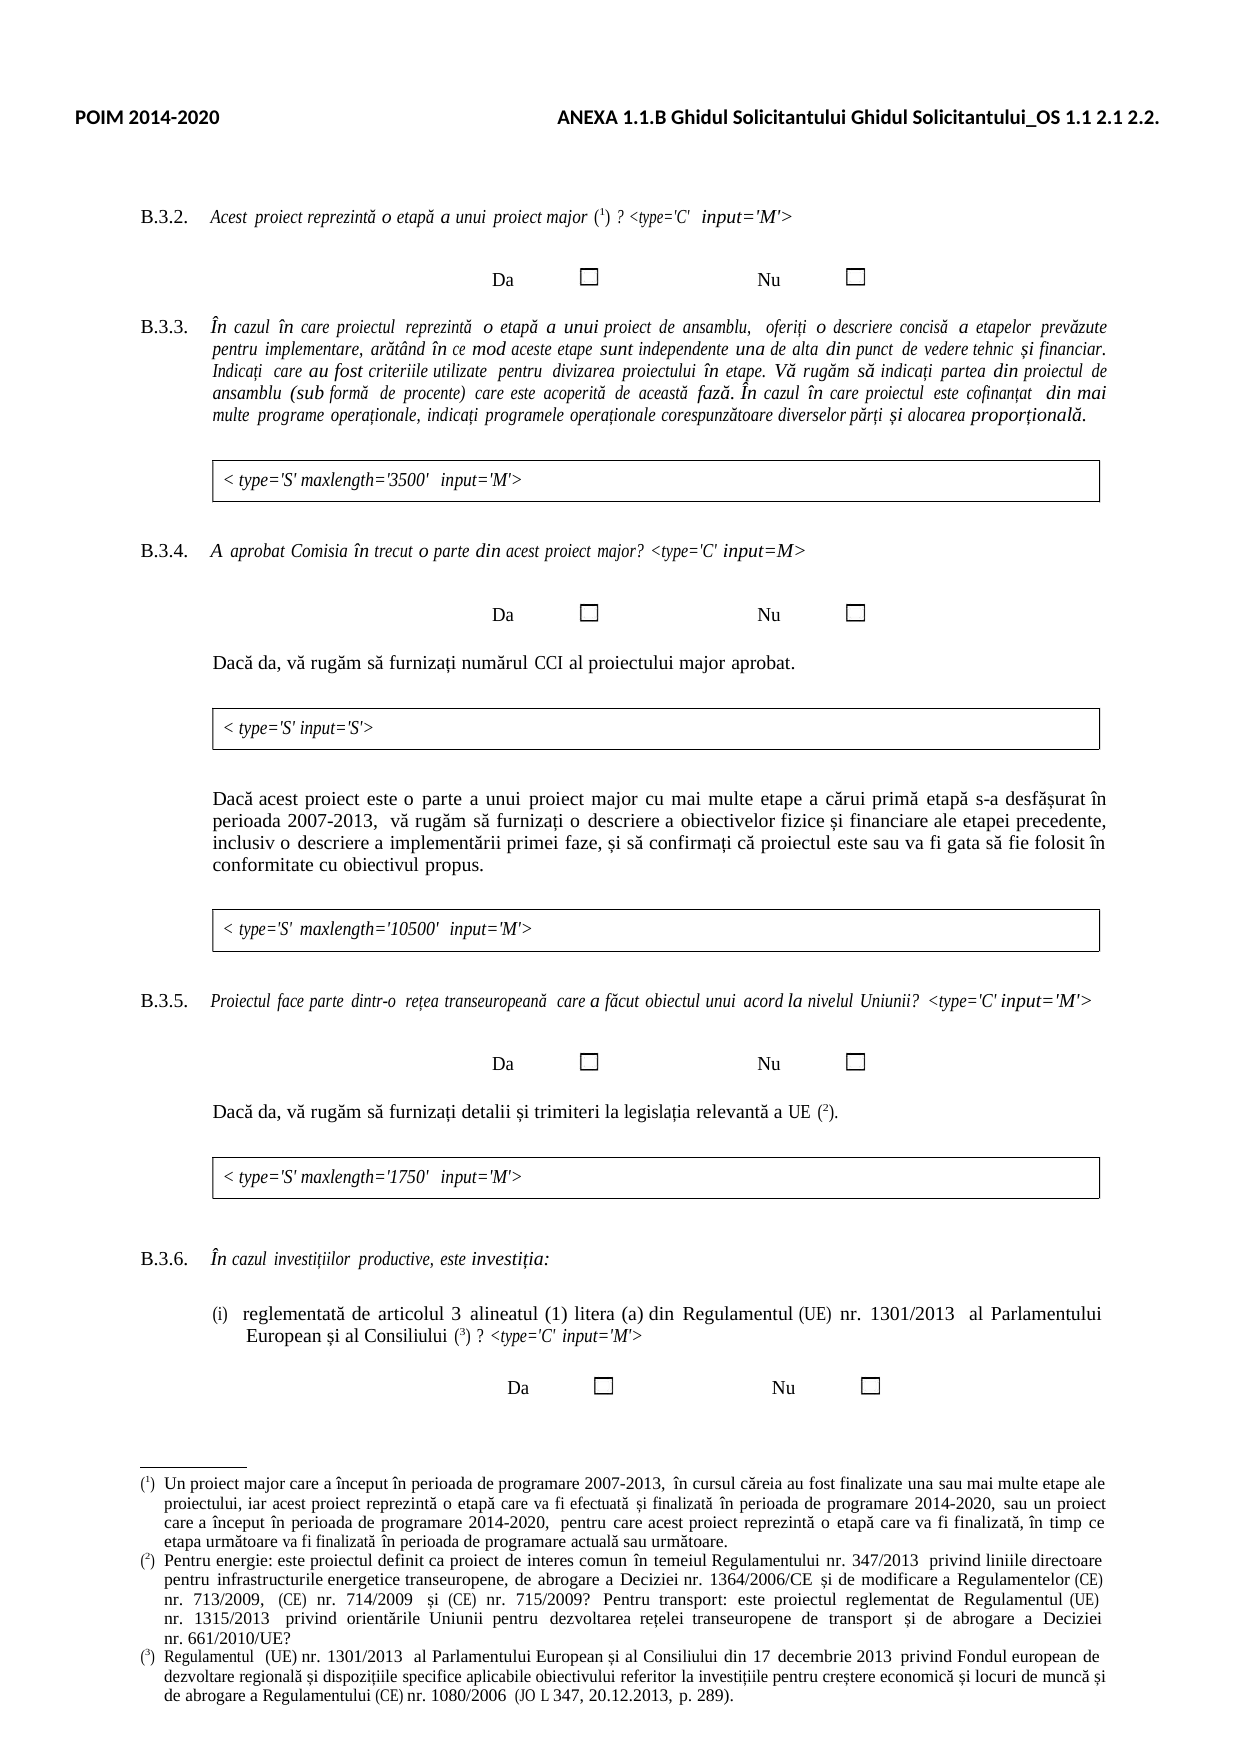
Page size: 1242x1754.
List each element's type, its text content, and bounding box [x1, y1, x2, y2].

text < type='S' maxlength='1750' input='M'> [222, 1165, 530, 1188]
text B.3.4. A aprobat Comisia în trecut o parte din acest proiect major? <type='C' input=M> [140, 539, 1169, 562]
text (1) Un proiect major care a început în perioada de programare 2007-2013, în cursul căreia au fost finalizate una sau mai multe etape ale proiectului, iar acest proiect reprezintă o etapă care va fi efectuată și finalizată în perioada de programare 2014-2020, sau un proiect care a început în perioada de programare 2014-2020, pentru care acest proiect reprezintă o etapă care va fi finalizată, în timp ce etapa următoare va fi finalizată în perioada de programare actuală sau următoare. [140, 1474, 1107, 1552]
text < type='S' maxlength='10500' input='M'> [222, 917, 541, 940]
text Dacă da, vă rugăm să furnizați numărul CCI al proiectului major aprobat. [212, 651, 803, 674]
text (2) Pentru energie: este proiectul definit ca proiect de interes comun în temeiul Regulamentului nr. 347/2013 privind liniile directoare [140, 1552, 1169, 1570]
text pentru infrastructurile energetice transeuropene, de abrogare a Deciziei nr. 1364/2006/CE și de modificare a Regulamentelor (CE) [164, 1570, 1169, 1589]
picture [860, 1376, 880, 1395]
text Da Nu [492, 603, 1169, 626]
text B.3.2. Acest proiect reprezintă o etapă a unui proiect major (1) ? <type='C' input='M'> [140, 204, 1169, 227]
picture [579, 603, 599, 622]
picture [845, 1052, 866, 1071]
picture [845, 603, 866, 622]
text dezvoltare regională și dispozițiile specifice aplicabile obiectivului referitor la investițiile pentru creștere economică și locuri de muncă și [164, 1666, 1169, 1686]
text nr. 661/2010/UE? [164, 1629, 1169, 1648]
text Da Nu [507, 1376, 1169, 1399]
text Dacă da, vă rugăm să furnizați detalii și trimiteri la legislația relevantă a UE (2). [212, 1100, 843, 1123]
text < type='S' input='S'> [222, 716, 382, 739]
picture [579, 1052, 599, 1071]
text B.3.3. În cazul în care proiectul reprezintă o etapă a unui proiect de ansamblu, oferiți o descriere concisă a etapelor prevăzute pentru implementare, arătând în ce mod aceste etape sunt independente una de alta din punct de vedere tehnic și financiar. Indicați care au fost criteriile utilizate pentru divizarea proiectului în etape. Vă rugăm să indicați partea din proiectul de ansamblu (sub formă de procente) care este acoperită de această fază. În cazul în care proiectul este cofinanțat din mai multe programe operaționale, indicați programele operaționale corespunzătoare diverselor părți și alocarea proporțională. [140, 316, 1107, 426]
picture [593, 1376, 614, 1395]
text nr. 1315/2013 privind orientările Uniunii pentru dezvoltarea rețelei transeuropene de transport și de abrogare a Deciziei [164, 1609, 1169, 1629]
text nr. 713/2009, (CE) nr. 714/2009 și (CE) nr. 715/2009? Pentru transport: este proiectul reglementat de Regulamentul (UE) [164, 1589, 1169, 1609]
text Da Nu [492, 268, 1169, 291]
text B.3.6. În cazul investițiilor productive, este investiția: [140, 1247, 1169, 1270]
text de abrogare a Regulamentului (CE) nr. 1080/2006 (JO L 347, 20.12.2013, p. 289). [164, 1686, 1169, 1706]
picture [845, 268, 866, 286]
picture [579, 268, 599, 286]
text Da Nu [492, 1052, 1169, 1075]
text Dacă acest proiect este o parte a unui proiect major cu mai multe etape a cărui primă etapă s-a desfășurat în perioada 2007-2013, vă rugăm să furnizați o descriere a obiectivelor fizice și financiare ale etapei precedente, inclusiv o descriere a implementării primei faze, și să confirmați că proiectul este sau va fi gata să fie folosit în conformitate cu obiectivul propus. [212, 788, 1107, 875]
text B.3.5. Proiectul face parte dintr-o rețea transeuropeană care a făcut obiectul unui acord la nivelul Uniunii? <type='C' input='M'> [140, 988, 1169, 1011]
text (3) Regulamentul (UE) nr. 1301/2013 al Parlamentului European și al Consiliului din 17 decembrie 2013 privind Fondul european de [140, 1648, 1169, 1666]
text European și al Consiliului (3) ? <type='C' input='M'> [239, 1324, 649, 1347]
text (i) reglementată de articolul 3 alineatul (1) litera (a) din Regulamentul (UE) nr. 1301/2013 al Parlamentului [212, 1302, 1107, 1324]
text < type='S' maxlength='3500' input='M'> [222, 468, 530, 491]
